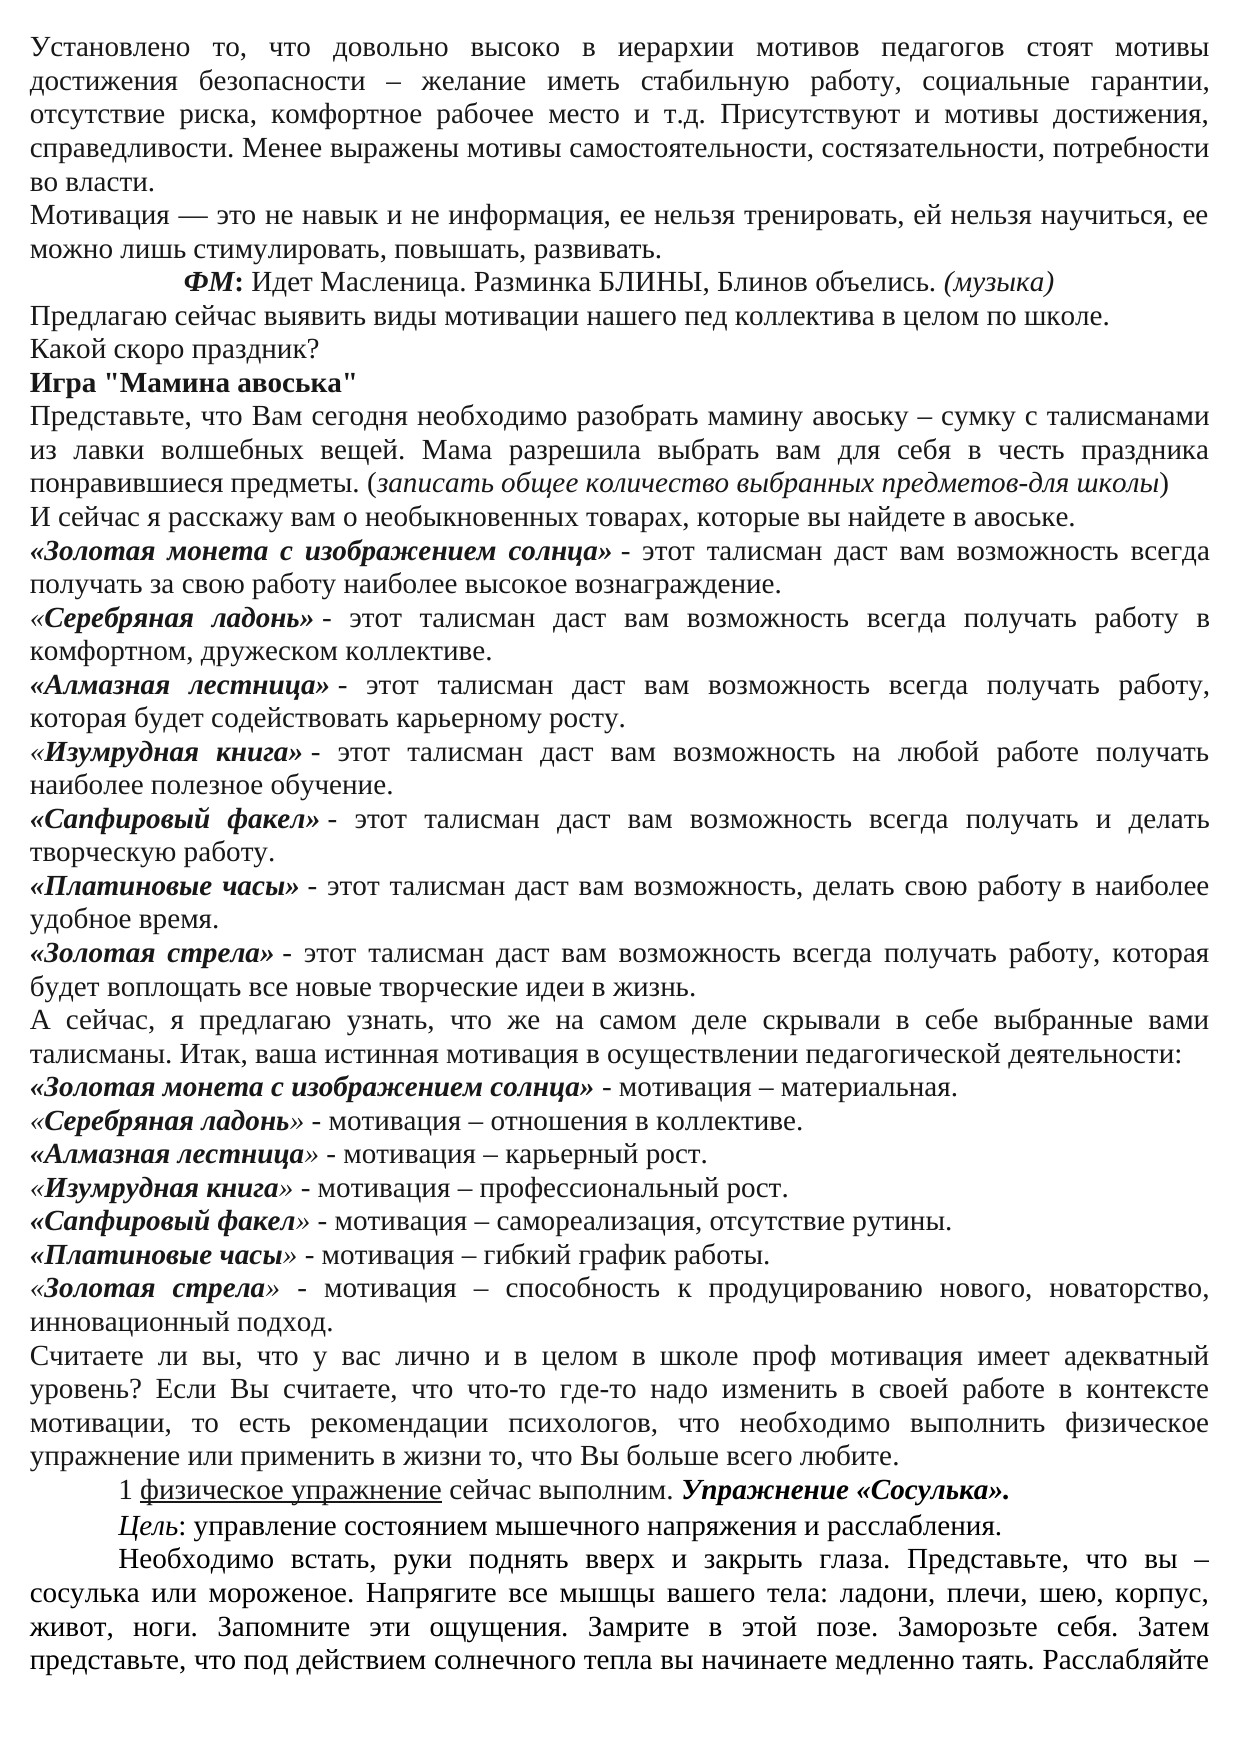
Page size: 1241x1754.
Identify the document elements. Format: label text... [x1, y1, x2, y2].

text «Золотая стрела» - этот талисман даст вам возможность всегда получать работу, которая будет воплощать все новые творческие идеи в жизнь. [29, 935, 1211, 1002]
text Считаете ли вы, что у вас лично и в целом в школе проф мотивация имеет адекватный уровень? Если Вы считаете, что что-то где-то надо изменить в своей работе в контексте мотивации, то есть рекомендации психологов, что необходимо выполнить физическое упражнение или применить в жизни то, что Вы больше всего любите. [29, 1338, 1211, 1472]
text «Платиновые часы» - мотивация – гибкий график работы. [29, 1237, 1211, 1271]
text «Изумрудная книга» - этот талисман даст вам возможность на любой работе получать наиболее полезное обучение. [29, 734, 1211, 801]
text ФМ: Идет Масленица. Разминка БЛИНЫ, Блинов объелись. (музыка) [29, 264, 1211, 298]
text «Сапфировый факел» - этот талисман даст вам возможность всегда получать и делать творческую работу. [29, 801, 1211, 868]
text «Изумрудная книга» - мотивация – профессиональный рост. [29, 1170, 1211, 1203]
text А сейчас, я предлагаю узнать, что же на самом деле скрывали в себе выбранные вами талисманы. Итак, ваша истинная мотивация в осуществлении педагогической деятельности: [29, 1002, 1211, 1069]
text Представьте, что Вам сегодня необходимо разобрать мамину авоську – сумку с талисманами из лавки волшебных вещей. Мама разрешила выбрать вам для себя в честь праздника понравившиеся предметы. (записать общее количество выбранных предметов-для школы) [29, 398, 1211, 499]
text «Сапфировый факел» - мотивация – самореализация, отсутствие рутины. [29, 1203, 1211, 1237]
text «Золотая стрела» - мотивация – способность к продуцированию нового, новаторство, инновационный подход. [29, 1271, 1211, 1338]
text Установлено то, что довольно высоко в иерархии мотивов педагогов стоят мотивы достижения безопасности – желание иметь стабильную работу, социальные гарантии, отсутствие риска, комфортное рабочее место и т.д. Присутствуют и мотивы достижения, справедливости. Менее выражены мотивы самостоятельности, состязательности, потребности во власти. [29, 29, 1211, 197]
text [29, 1542, 1211, 1676]
text «Серебряная ладонь» - мотивация – отношения в коллективе. [29, 1103, 1211, 1136]
text «Алмазная лестница» - этот талисман даст вам возможность всегда получать работу, которая будет содействовать карьерному росту. [29, 667, 1211, 734]
text «Золотая монета с изображением солнца» - этот талисман даст вам возможность всегда получать за свою работу наиболее высокое вознаграждение. [29, 533, 1211, 600]
text «Серебряная ладонь» - этот талисман даст вам возможность всегда получать работу в комфортном, дружеском коллективе. [29, 600, 1211, 667]
text «Платиновые часы» - этот талисман даст вам возможность, делать свою работу в наиболее удобное время. [29, 868, 1211, 935]
text Мотивация — это не навык и не информация, ее нельзя тренировать, ей нельзя научиться, ее можно лишь стимулировать, повышать, развивать. [29, 197, 1211, 264]
text 1 физическое упражнение сейчас выполним. Упражнение «Сосулька». [29, 1472, 1211, 1505]
text «Алмазная лестница» - мотивация – карьерный рост. [29, 1136, 1211, 1170]
text И сейчас я расскажу вам о необыкновенных товарах, которые вы найдете в авоське. [29, 499, 1211, 533]
text «Золотая монета с изображением солнца» - мотивация – материальная. [29, 1069, 1211, 1103]
text Игра "Мамина авоська" [29, 365, 1211, 398]
text Цель: управление состоянием мышечного напряжения и расслабления. [29, 1508, 1211, 1542]
text Какой скоро праздник? [29, 331, 1211, 365]
text Предлагаю сейчас выявить виды мотивации нашего пед коллектива в целом по школе. [29, 298, 1211, 331]
